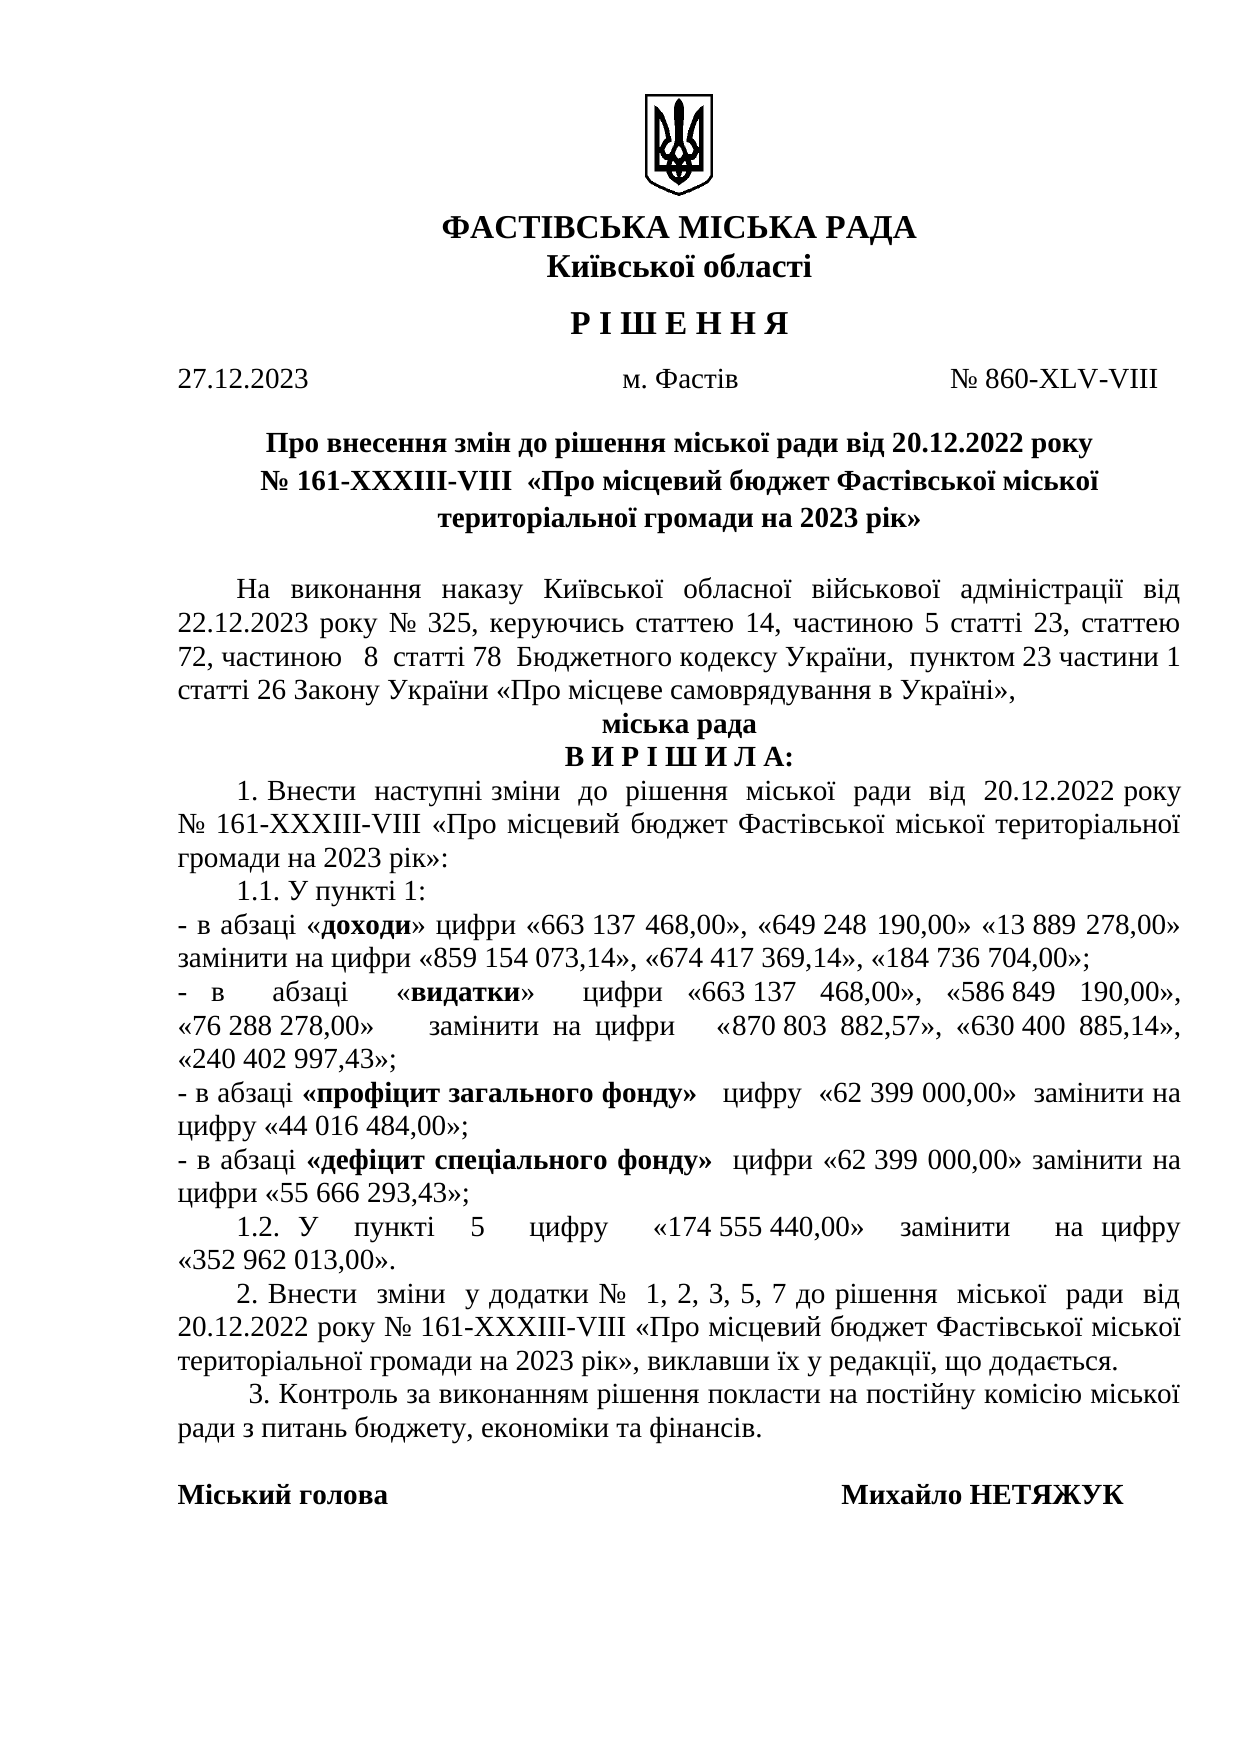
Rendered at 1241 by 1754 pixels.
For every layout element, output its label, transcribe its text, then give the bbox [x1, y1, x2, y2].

text - в абзаці «доходи» цифри «663 137 468,00», «649 248 190,00» «13 889 278,00» замінити на цифри «859 154 073,14», «674 417 369,14», «184 736 704,00»; [177, 907, 1181, 974]
text 1.1. У пункті 1: [177, 873, 1181, 907]
text міська рада [177, 706, 1181, 739]
text Київської області [177, 246, 1181, 284]
text ФАСТІВСЬКА МІСЬКА РАДА [177, 208, 1181, 246]
subtitle Про внесення змін до рішення міської ради від 20.12.2022 року [177, 425, 1181, 458]
text Міський голова Михайло НЕТЯЖУК [177, 1477, 1181, 1511]
text Р І Ш Е Н Н Я [177, 303, 1181, 342]
text 3. Контроль за виконанням рішення покласти на постійну комісію міської ради з питань бюджету, економіки та фінансів. [177, 1377, 1181, 1444]
text 2. Внести зміни у додатки № 1, 2, 3, 5, 7 до рішення міської ради від 20.12.2022 року № 161-ХXXIIІ-VІIІ «Про місцевий бюджет Фастівської міської територіальної громади на 2023 рік», виклавши їх у редакції, що додається. [177, 1276, 1181, 1377]
text - в абзаці «профіцит загального фонду» цифру «62 399 000,00» замінити на цифру «44 016 484,00»; [177, 1075, 1181, 1142]
text - в абзаці «видатки» цифри «663 137 468,00», «586 849 190,00», «76 288 278,00» замінити на цифри «870 803 882,57», «630 400 885,14», «240 402 997,43»; [177, 974, 1181, 1075]
subtitle На виконання наказу Київської обласної військової адміністрації від 22.12.2023 року № 325, керуючись статтею 14, частиною 5 статті 23, статтею 72, частиною 8 статті 78 Бюджетного кодексу України, пунктом 23 частини 1 статті 26 Закону України «Про місцеве самоврядування в Україні», [177, 572, 1181, 706]
subtitle № 161-ХХХІІІ-VIIІ «Про місцевий бюджет Фастівської міської [177, 463, 1181, 496]
subtitle територіальної громади на 2023 рік» [177, 500, 1181, 534]
text 1. Внести наступні зміни до рішення міської ради від 20.12.2022 року № 161-ХXXIIІ-VІIІ «Про місцевий бюджет Фастівської міської територіальної громади на 2023 рік»: [177, 773, 1181, 873]
text 1.2. У пункті 5 цифру «174 555 440,00» замінити на цифру «352 962 013,00». [177, 1209, 1181, 1276]
picture [643, 92, 715, 197]
text - в абзаці «дефіцит спеціального фонду» цифри «62 399 000,00» замінити на цифри «55 666 293,43»; [177, 1142, 1181, 1209]
text В И Р І Ш И Л А: [177, 739, 1181, 773]
text 27.12.2023 м. Фастів № 860-XLV-VIII [177, 361, 1181, 394]
